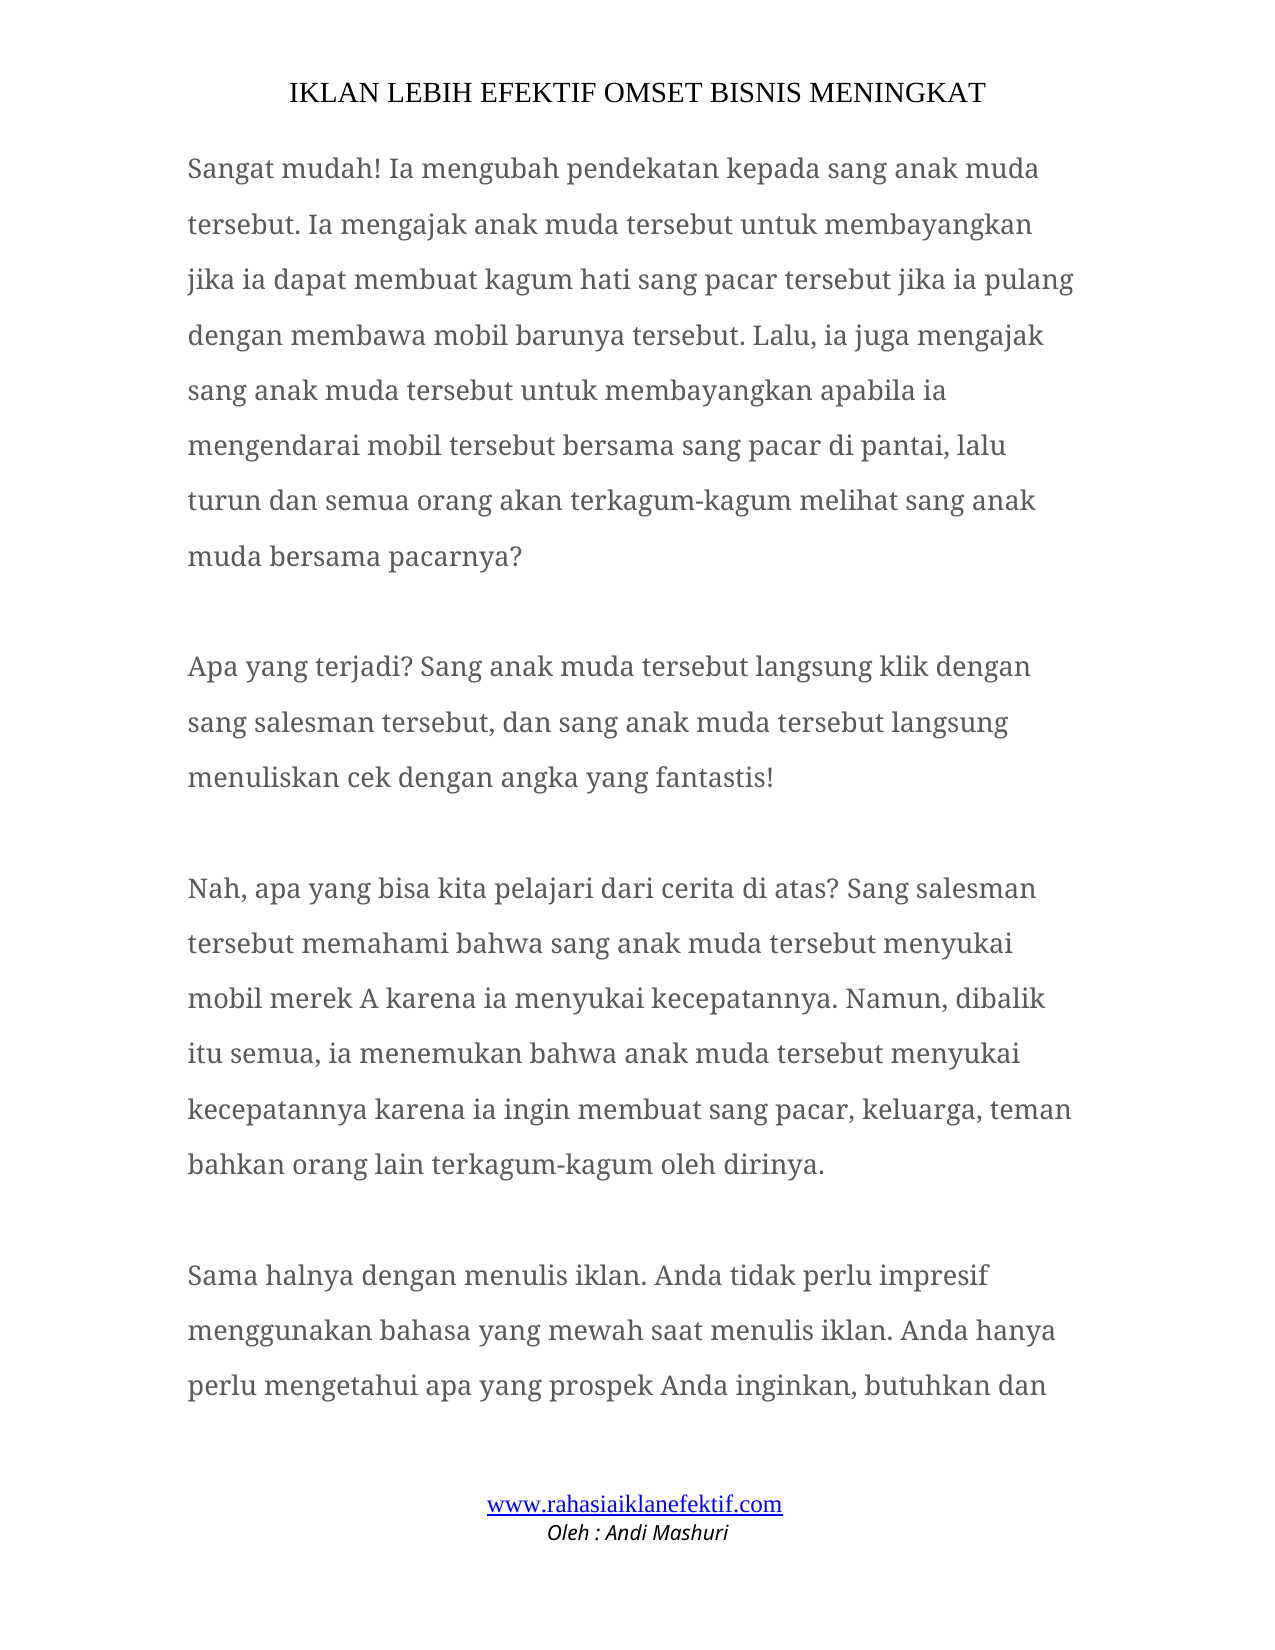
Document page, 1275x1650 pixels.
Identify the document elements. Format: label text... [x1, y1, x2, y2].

text Sangat mudah! Ia mengubah pendekatan kepada sang anak muda tersebut. Ia mengajak anak muda tersebut untuk membayangkan jika ia dapat membuat kagum hati sang pacar tersebut jika ia pulang dengan membawa mobil barunya tersebut. Lalu, ia juga mengajak sang anak muda tersebut untuk membayangkan apabila ia mengendarai mobil tersebut bersama sang pacar di pantai, lalu turun dan semua orang akan terkagum-kagum melihat sang anak muda bersama pacarnya? [187, 150, 1087, 574]
text Apa yang terjadi? Sang anak muda tersebut langsung klik dengan sang salesman tersebut, dan sang anak muda tersebut langsung menuliskan cek dengan angka yang fantastis! [187, 648, 1087, 795]
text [187, 1256, 1087, 1404]
text Nah, apa yang bisa kita pelajari dari cerita di atas? Sang salesman tersebut memahami bahwa sang anak muda tersebut menyukai mobil merek A karena ia menyukai kecepatannya. Namun, dibalik itu semua, ia menemukan bahwa anak muda tersebut menyukai kecepatannya karena ia ingin membuat sang pacar, keluarga, teman bahkan orang lain terkagum-kagum oleh dirinya. [187, 869, 1087, 1182]
